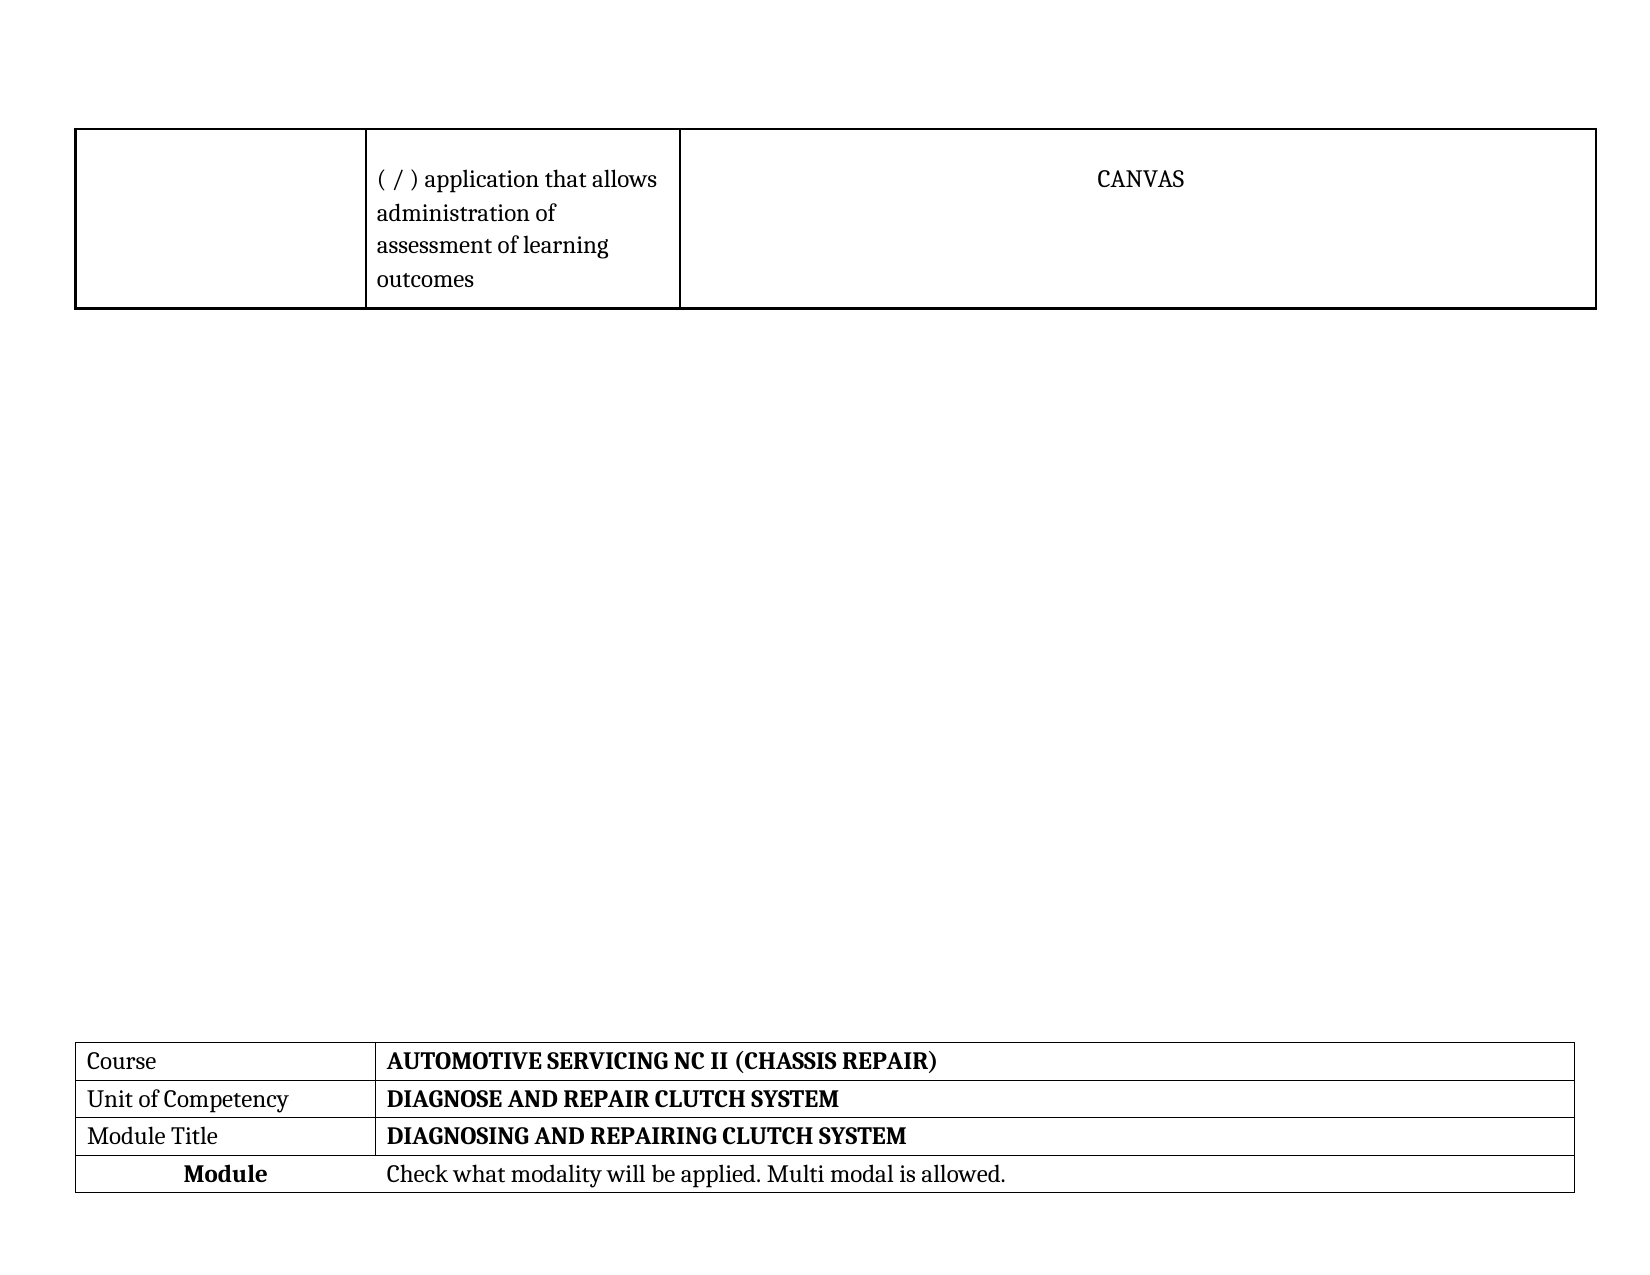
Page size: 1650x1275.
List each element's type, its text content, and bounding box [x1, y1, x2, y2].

table_cell DIAGNOSE AND REPAIR CLUTCH SYSTEM [376, 1081, 1574, 1117]
table_cell CANVAS [681, 130, 1595, 307]
table_cell Module Title [76, 1118, 375, 1155]
table_cell Module [76, 1156, 375, 1192]
table_cell [77, 130, 365, 307]
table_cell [375, 1156, 1574, 1192]
table_cell ( / ) application that allows administration of assessment of learning outcomes [367, 130, 679, 307]
table_cell Unit of Competency [76, 1081, 375, 1117]
table_cell DIAGNOSING AND REPAIRING CLUTCH SYSTEM [376, 1118, 1574, 1155]
table_header AUTOMOTIVE SERVICING NC II (CHASSIS REPAIR) [376, 1043, 1574, 1080]
table_header Course [76, 1043, 375, 1080]
